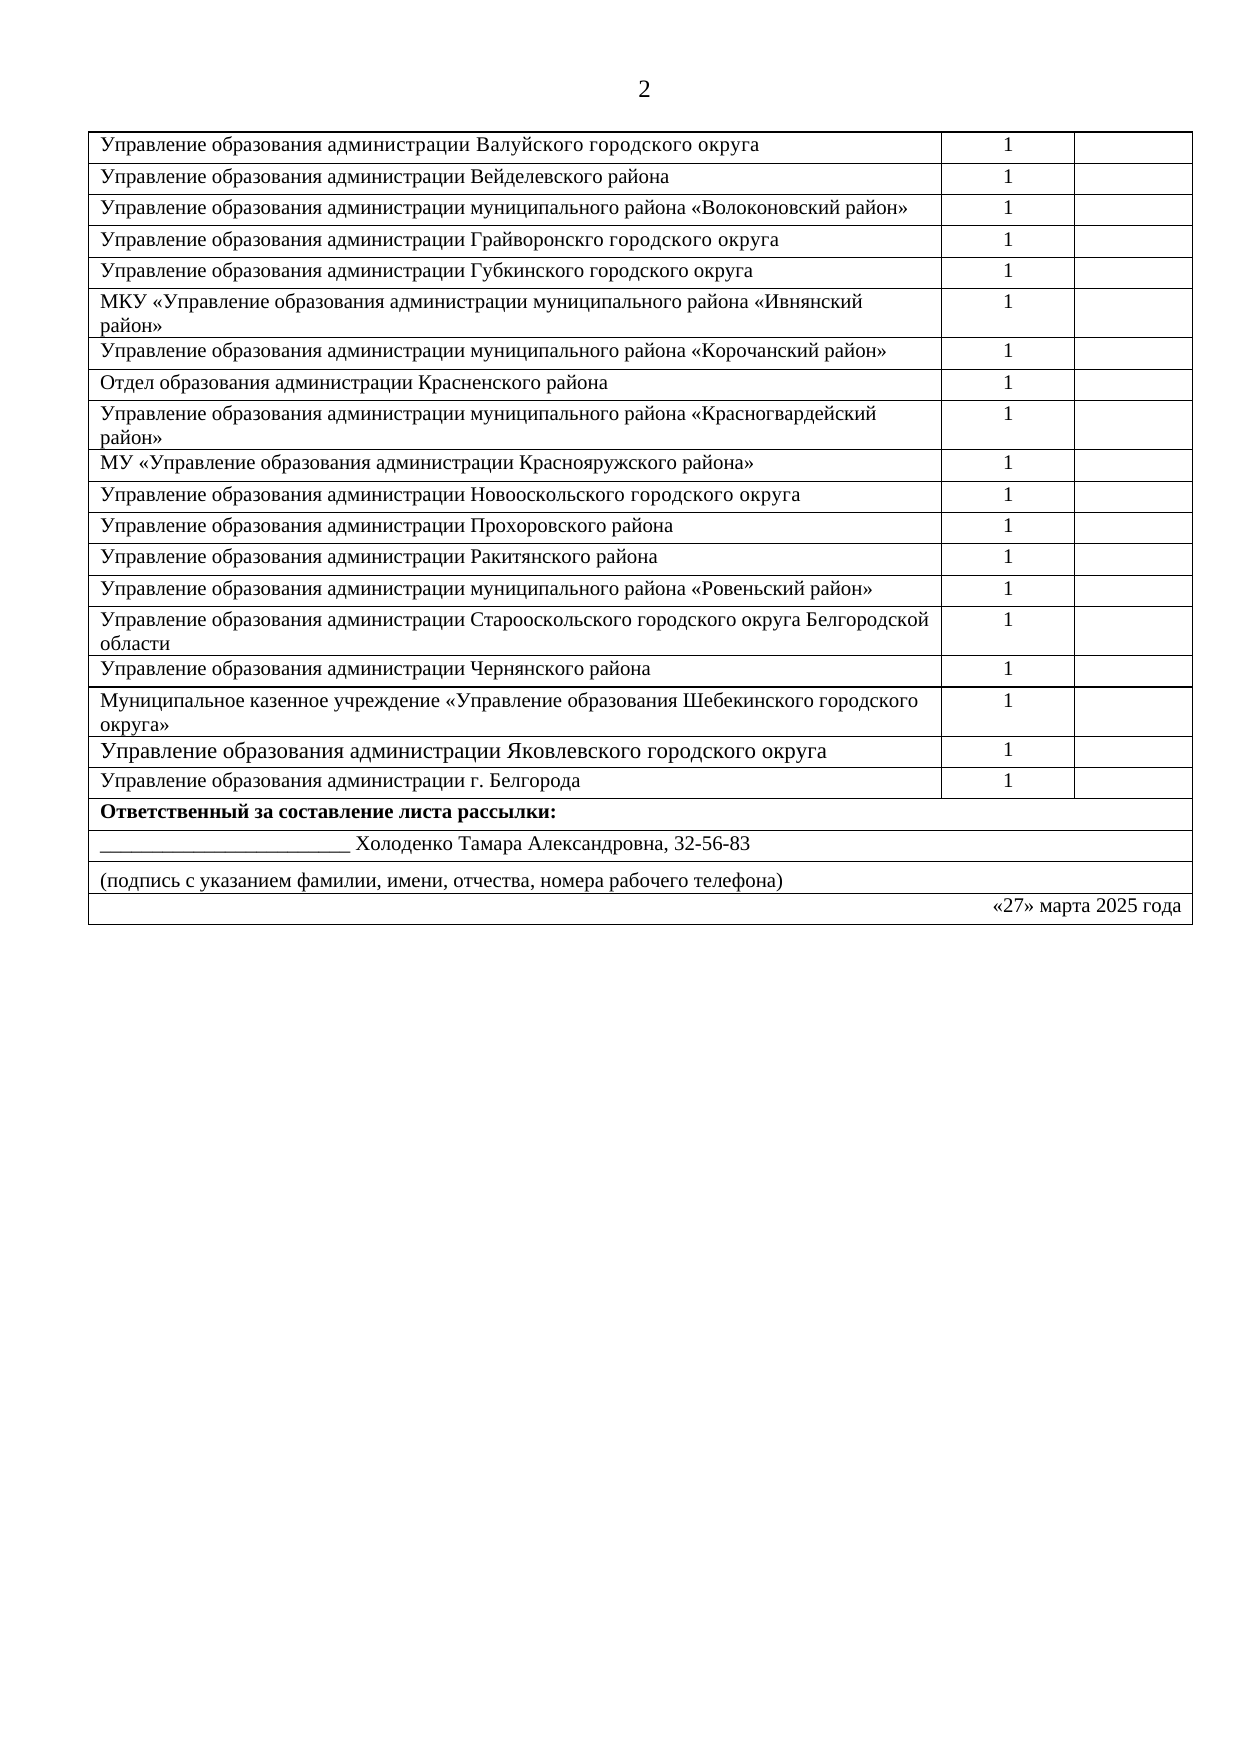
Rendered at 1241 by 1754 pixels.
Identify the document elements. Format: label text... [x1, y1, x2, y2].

table_cell [1075, 737, 1192, 767]
table_cell 1 [942, 768, 1074, 798]
table_cell Отдел образования администрации Красненского района [89, 370, 941, 400]
table_cell 1 [942, 576, 1074, 606]
table_cell Муниципальное казенное учреждение «Управление образования Шебекинского городского округа» [89, 688, 941, 736]
table_cell 1 [942, 482, 1074, 512]
table_cell 1 [942, 450, 1074, 481]
table_cell [1075, 768, 1192, 798]
table_cell 1 [942, 289, 1074, 337]
table_cell [1075, 289, 1192, 337]
table_cell «27» марта 2025 года [89, 894, 1192, 924]
table_cell Управление образования администрации Грайворонскго городского округа [89, 226, 941, 257]
table_cell [1075, 544, 1192, 574]
table_cell Управление образования администрации Ракитянского района [89, 544, 941, 574]
table_cell Ответственный за составление листа рассылки: [89, 799, 1192, 830]
table_cell МУ «Управление образования администрации Краснояружского района» [89, 450, 941, 481]
table_cell [1075, 370, 1192, 400]
table_cell [1075, 164, 1192, 194]
table_cell Управление образования администрации муниципального района «Волоконовский район» [89, 195, 941, 225]
table_cell 1 [942, 544, 1074, 574]
table_cell [1075, 338, 1192, 369]
table_cell [1075, 195, 1192, 225]
table_cell [1075, 133, 1192, 163]
table_cell Управление образования администрации Вейделевского района [89, 164, 941, 194]
table_cell Управление образования администрации Старооскольского городского округа Белгородской области [89, 607, 941, 655]
table_cell 1 [942, 258, 1074, 288]
table_cell [1075, 401, 1192, 449]
table_cell [1075, 576, 1192, 606]
table_cell Управление образования администрации Губкинского городского округа [89, 258, 941, 288]
table_cell Управление образования администрации Чернянского района [89, 656, 941, 686]
table_cell Управление образования администрации муниципального района «Красногвардейский район» [89, 401, 941, 449]
table_cell [1075, 258, 1192, 288]
table_cell 1 [942, 195, 1074, 225]
table_cell [1075, 226, 1192, 257]
table_cell 1 [942, 226, 1074, 257]
table_cell 1 [942, 401, 1074, 449]
table_cell Управление образования администрации Прохоровского района [89, 513, 941, 543]
table_cell 1 [942, 370, 1074, 400]
table_cell (подпись с указанием фамилии, имени, отчества, номера рабочего телефона) [89, 862, 1192, 892]
table_cell Управление образования администрации Валуйского городского округа [89, 133, 941, 163]
table_cell 1 [942, 656, 1074, 686]
table_cell Управление образования администрации Яковлевского городского округа [89, 737, 941, 767]
table_cell 1 [942, 688, 1074, 736]
table_cell Управление образования администрации Новооскольского городского округа [89, 482, 941, 512]
table_cell 1 [942, 607, 1074, 655]
table_cell [1075, 688, 1192, 736]
table_cell ________________________ Холоденко Тамара Александровна, 32-56-83 [89, 831, 1192, 861]
table_cell 1 [942, 338, 1074, 369]
table_cell МКУ «Управление образования администрации муниципального района «Ивнянский район» [89, 289, 941, 337]
table_cell 1 [942, 133, 1074, 163]
table_cell Управление образования администрации муниципального района «Ровеньский район» [89, 576, 941, 606]
table_cell [1075, 482, 1192, 512]
table_cell Управление образования администрации г. Белгорода [89, 768, 941, 798]
table_cell 1 [942, 164, 1074, 194]
table_cell [1075, 513, 1192, 543]
table_cell [1075, 450, 1192, 481]
table_cell Управление образования администрации муниципального района «Корочанский район» [89, 338, 941, 369]
table_cell 1 [942, 513, 1074, 543]
table_cell 1 [942, 737, 1074, 767]
table_cell [1075, 607, 1192, 655]
table_cell [1075, 656, 1192, 686]
